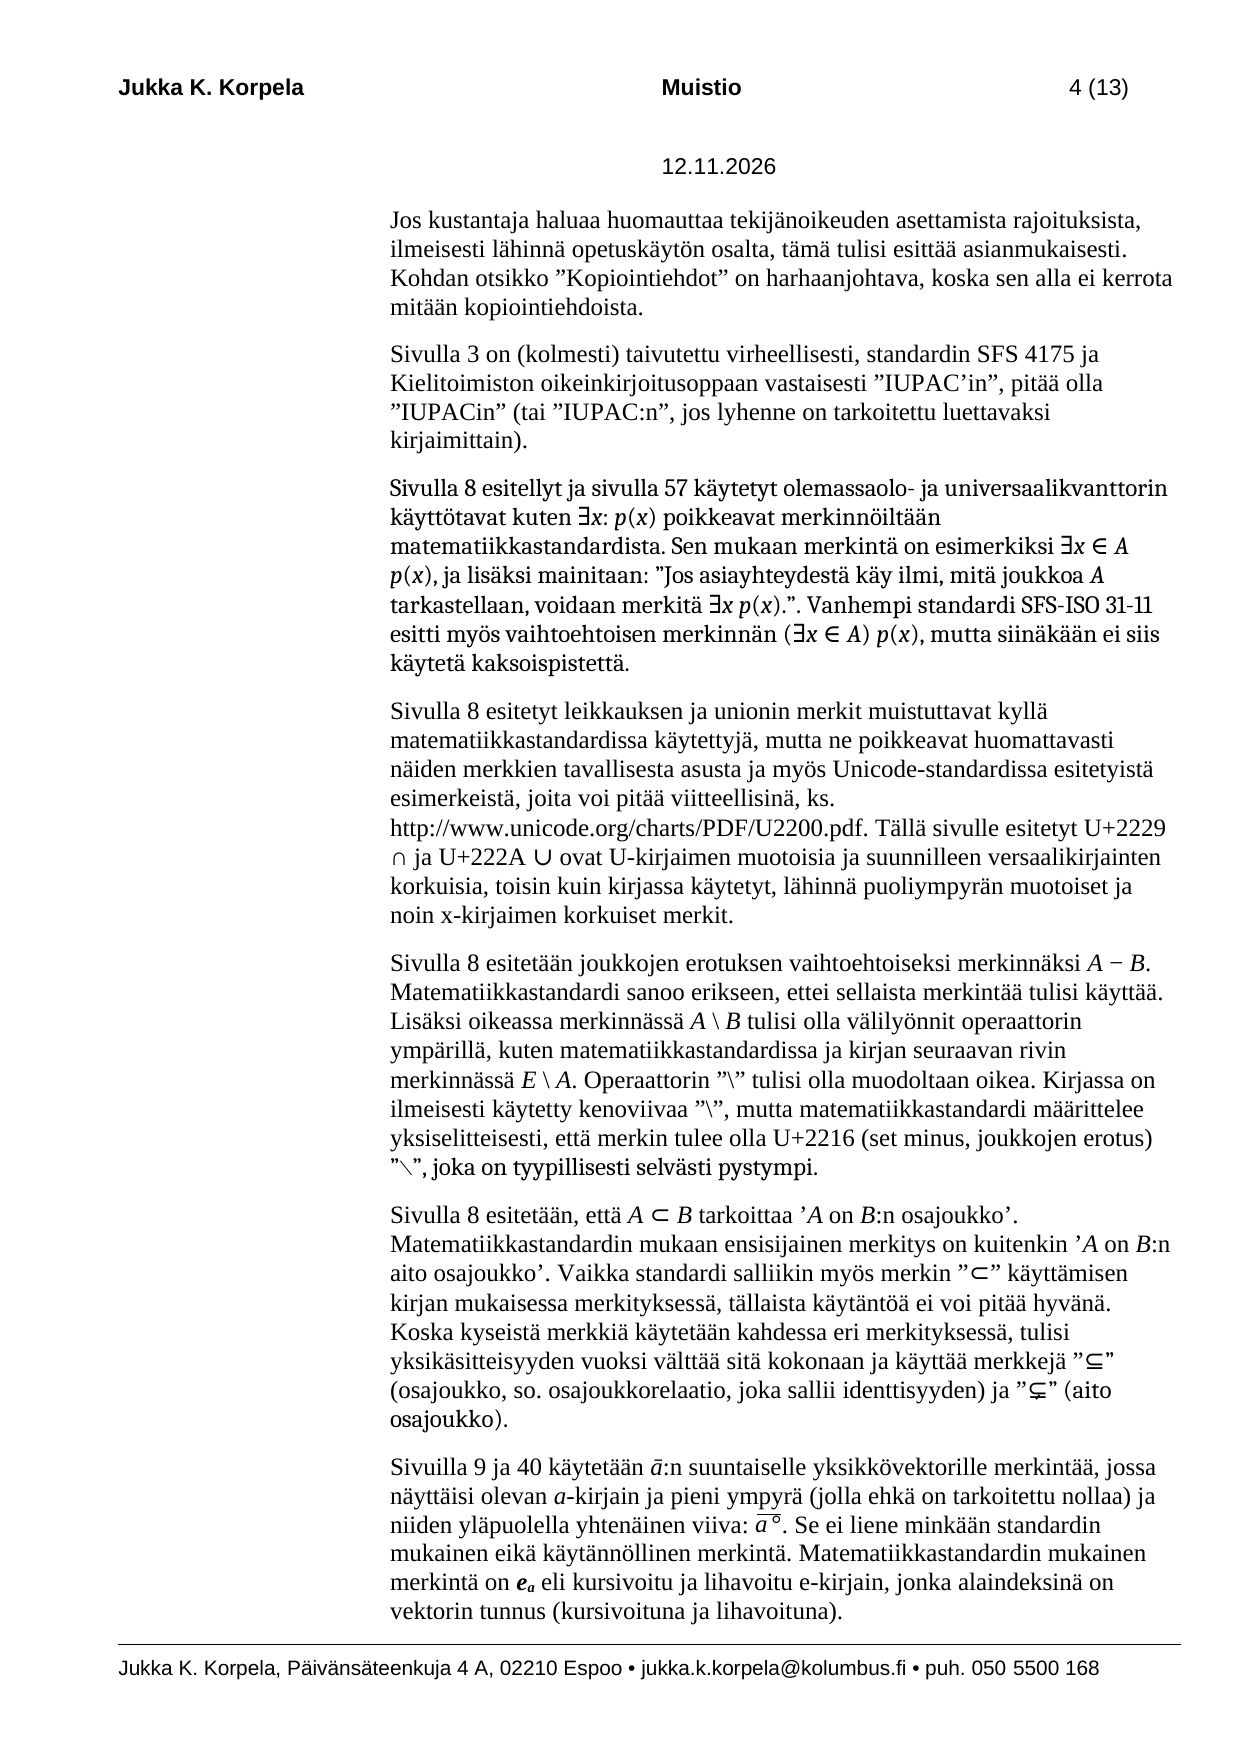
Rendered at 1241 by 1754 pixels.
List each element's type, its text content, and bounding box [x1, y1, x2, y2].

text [390, 206, 1181, 321]
text Sivulla 8 esitetyt leikkauksen ja unionin merkit muistuttavat kyllä matematiikkastandardissa käytettyjä, mutta ne poikkeavat huomattavasti näiden merkkien tavallisesta asusta ja myös Unicode-standardissa esitetyistä esimerkeistä, joita voi pitää viitteellisinä, ks. http://www.unicode.org/charts/PDF/U2200.pdf. Tällä sivulle esitetyt U+2229 ∩ ja U+222A ∪ ovat U-kirjaimen muotoisia ja suunnilleen versaalikirjainten korkuisia, toisin kuin kirjassa käytetyt, lähinnä puoliympyrän muotoiset ja noin x-kirjaimen korkuiset merkit. [390, 696, 1181, 929]
text Sivulla 8 esitetään joukkojen erotuksen vaihtoehtoiseksi merkinnäksi A − B. Matematiikkastandardi sanoo erikseen, ettei sellaista merkintää tulisi käyttää. Lisäksi oikeassa merkinnässä A \ B tulisi olla välilyönnit operaattorin ympärillä, kuten matematiikkastandardissa ja kirjan seuraavan rivin merkinnässä E \ A. Operaattorin ”\” tulisi olla muodoltaan oikea. Kirjassa on ilmeisesti käytetty kenoviivaa ”\”, mutta matematiikkastandardi määrittelee yksiselitteisesti, että merkin tulee olla U+2216 (set minus, joukkojen erotus) ”∖”, joka on tyypillisesti selvästi pystympi. [390, 948, 1181, 1181]
text Sivulla 8 esitellyt ja sivulla 57 käytetyt olemassaolo- ja universaalikvanttorin käyttötavat kuten ∃x: p(x) poikkeavat merkinnöiltään matematiikkastandardista. Sen mukaan merkintä on esimerkiksi ∃x ∈ A p(x), ja lisäksi mainitaan: ”Jos asiayhteydestä käy ilmi, mitä joukkoa A tarkastellaan, voidaan merkitä ∃x p(x).”. Vanhempi standardi SFS-ISO 31-11 esitti myös vaihtoehtoisen merkinnän (∃x ∈ A) p(x), mutta siinäkään ei siis käytetä kaksoispistettä. [390, 473, 1181, 677]
text Sivulla 8 esitetään, että A ⊂ B tarkoittaa ’A on B:n osajoukko’. Matematiikkastandardin mukaan ensisijainen merkitys on kuitenkin ’A on B:n aito osajoukko’. Vaikka standardi salliikin myös merkin ”⊂” käyttämisen kirjan mukaisessa merkityksessä, tällaista käytäntöä ei voi pitää hyvänä. Koska kyseistä merkkiä käytetään kahdessa eri merkityksessä, tulisi yksikäsitteisyyden vuoksi välttää sitä kokonaan ja käyttää merkkejä ”⊆” (osajoukko, so. osajoukkorelaatio, joka sallii identtisyyden) ja ”⊊” (aito osajoukko). [390, 1200, 1181, 1433]
text Sivuilla 9 ja 40 käytetään ā:n suuntaiselle yksikkövektorille merkintää, jossa näyttäisi olevan a-kirjain ja pieni ympyrä (jolla ehkä on tarkoitettu nollaa) ja niiden yläpuolella yhtenäinen viiva: . Se ei liene minkään standardin mukainen eikä käytännöllinen merkintä. Matematiikkastandardin mukainen merkintä on ea eli kursivoitu ja lihavoitu e-kirjain, jonka alaindeksinä on vektorin tunnus (kursivoituna ja lihavoituna). [390, 1452, 1181, 1625]
text Sivulla 3 on (kolmesti) taivutettu virheellisesti, standardin SFS 4175 ja Kielitoimiston oikeinkirjoitusoppaan vastaisesti ”IUPAC’in”, pitää olla ”IUPACin” (tai ”IU﻿PAC:n”, jos lyhenne on tarkoitettu luettavaksi kirjaimittain). [390, 339, 1181, 454]
